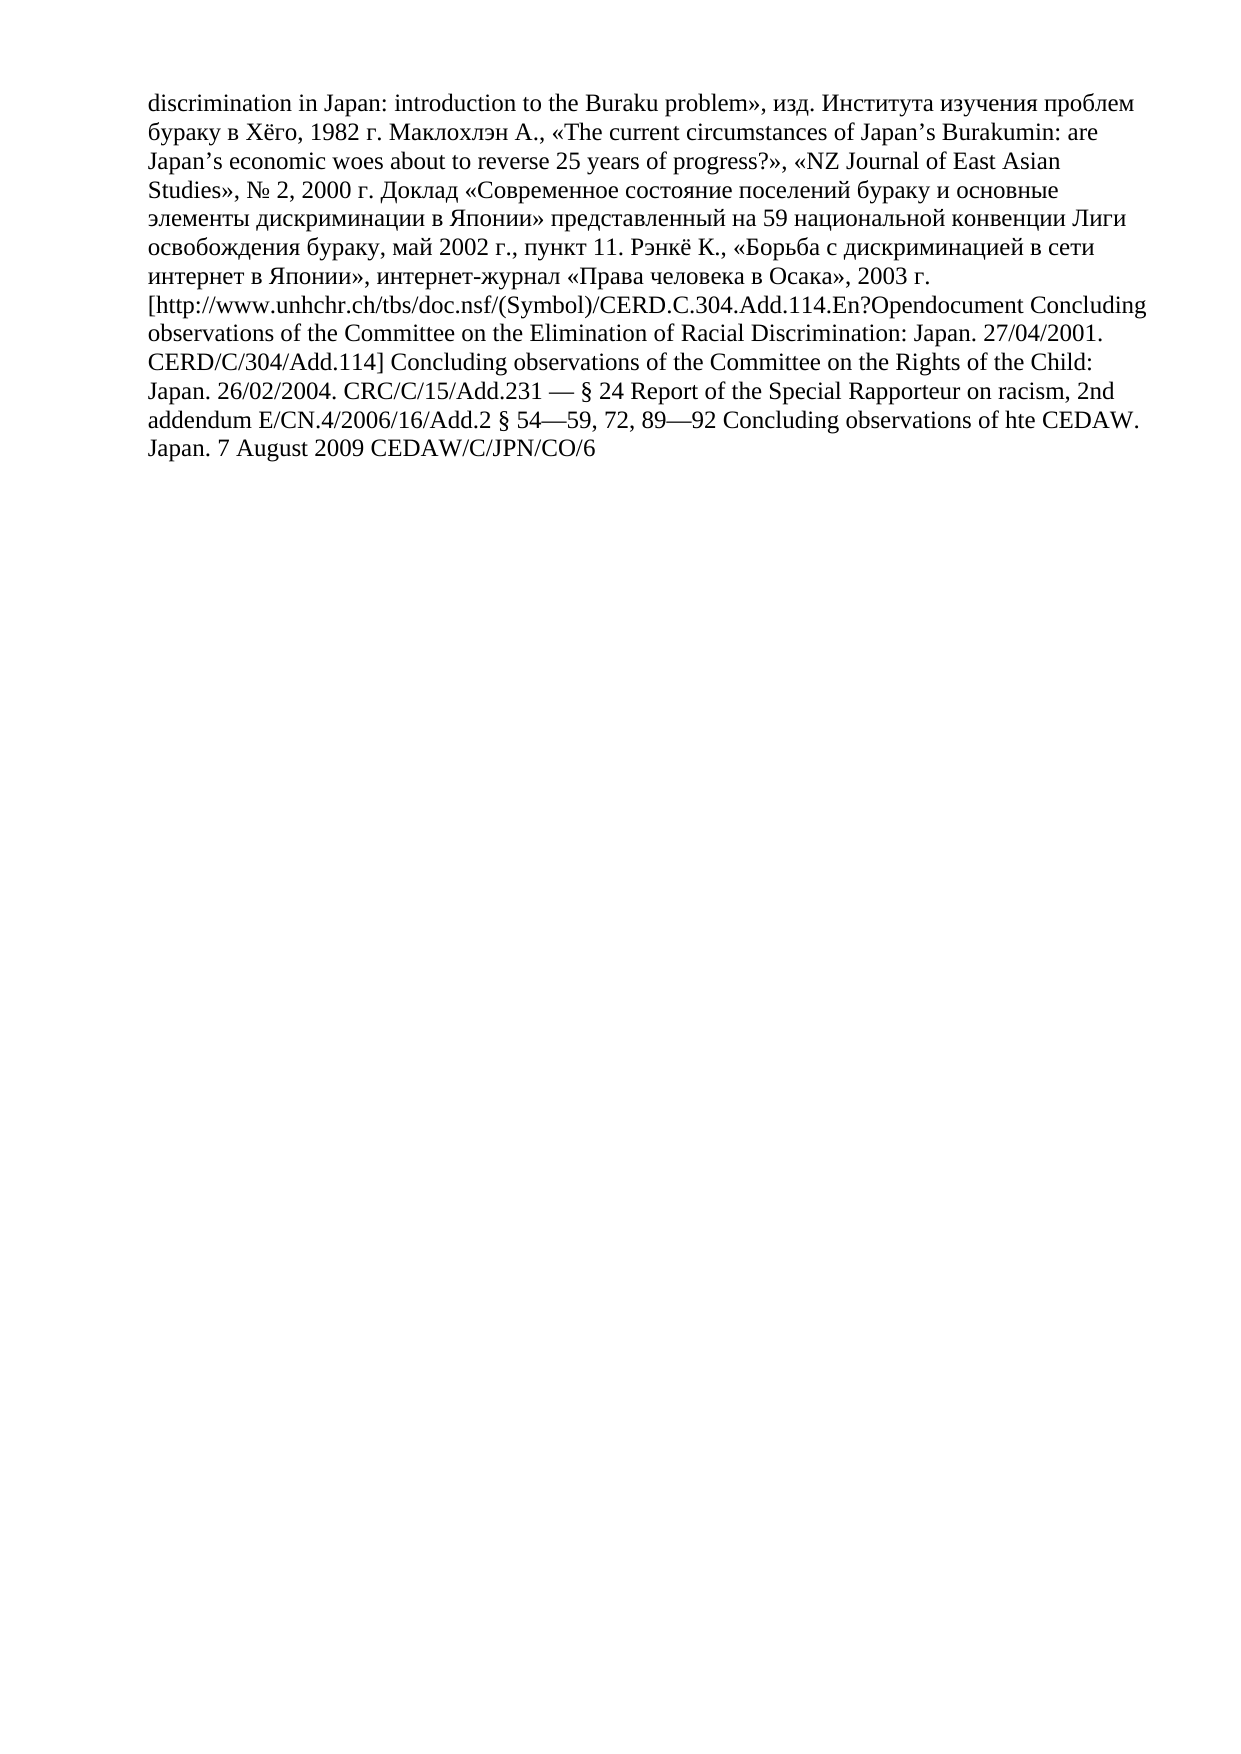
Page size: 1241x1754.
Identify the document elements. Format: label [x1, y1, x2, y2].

text [148, 88, 1152, 462]
